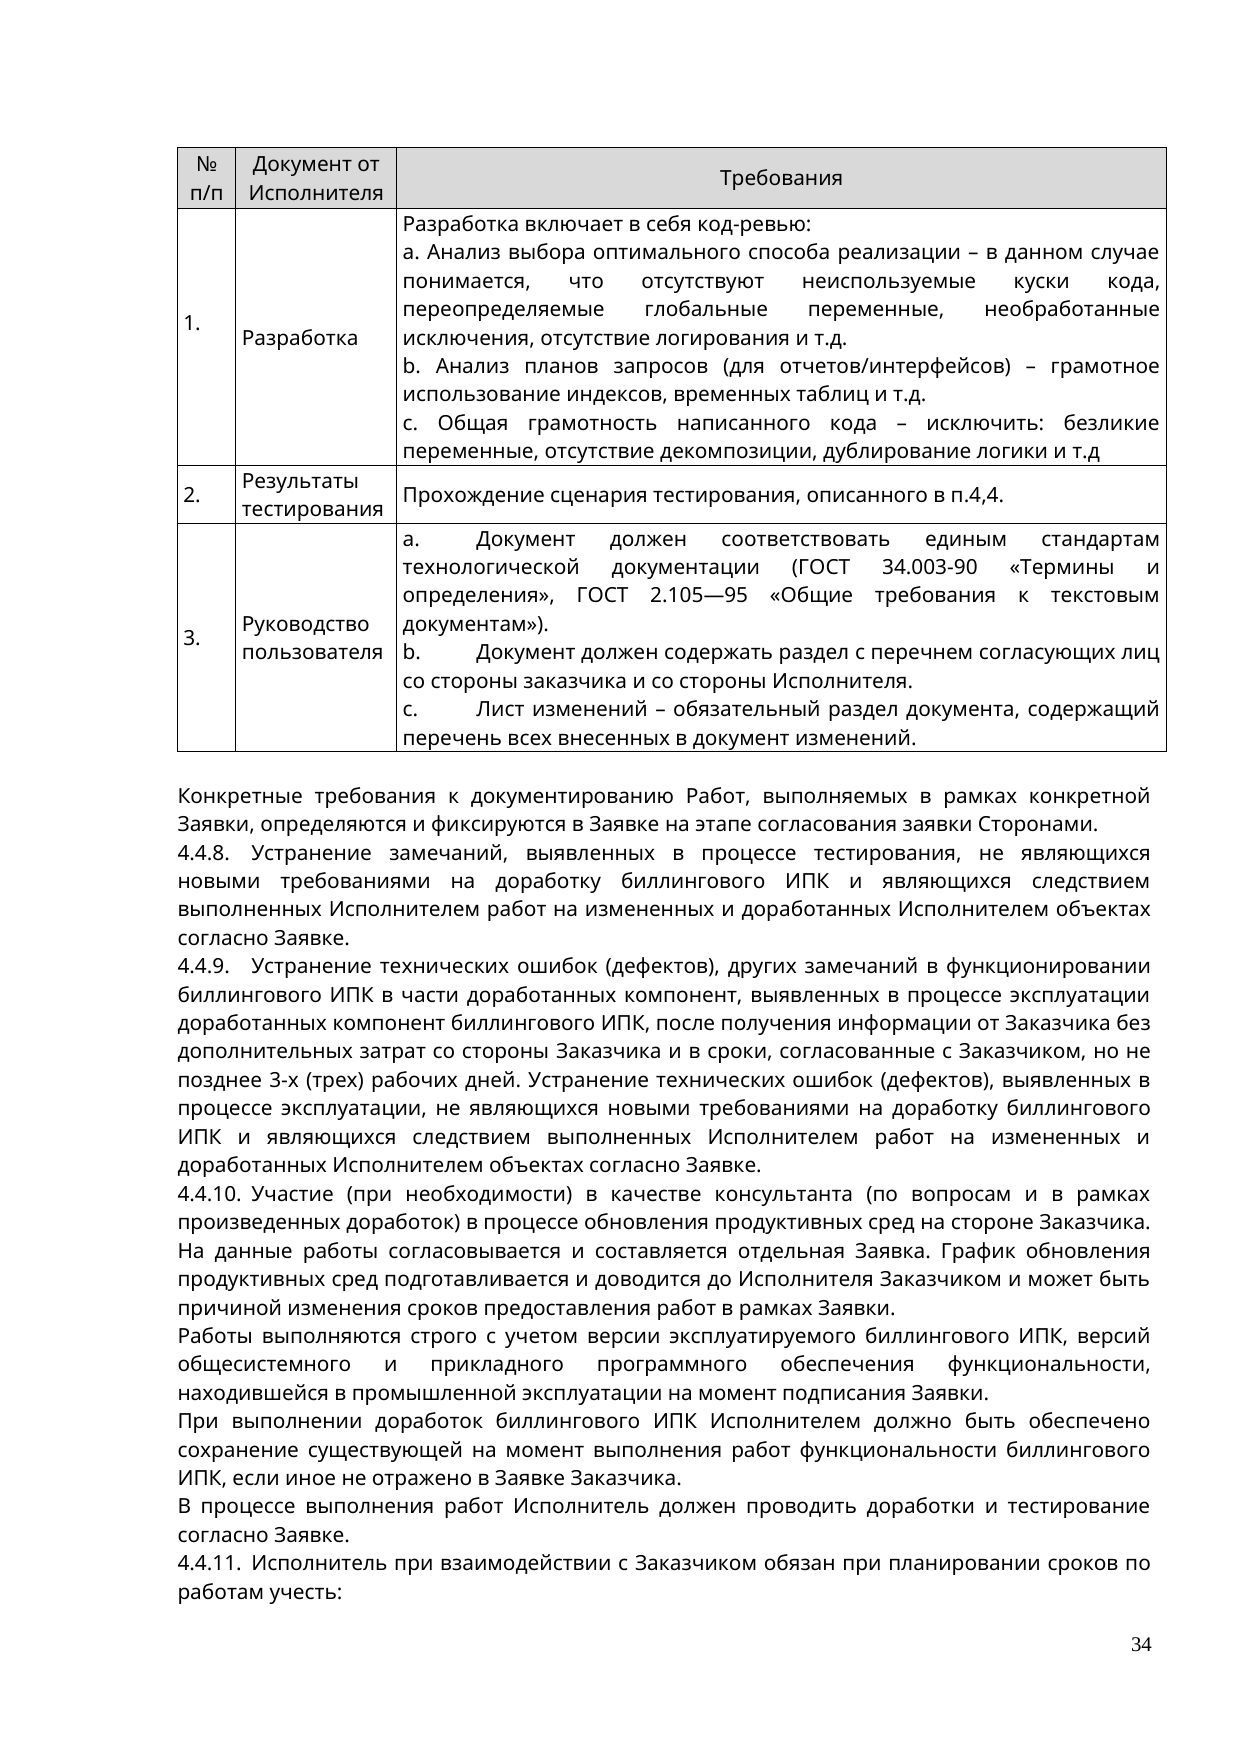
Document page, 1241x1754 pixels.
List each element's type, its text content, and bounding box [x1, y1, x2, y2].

table_cell Разработка включает в себя код-ревью: a. Анализ выбора оптимального способа реализации – в данном случае понимается, что отсутствуют неиспользуемые куски кода, переопределяемые глобальные переменные, необработанные исключения, отсутствие логирования и т.д. b. Анализ планов запросов (для отчетов/интерфейсов) – грамотное использование индексов, временных таблиц и т.д. c. Общая грамотность написанного кода – исключить: безликие переменные, отсутствие декомпозиции, дублирование логики и т.д [397, 209, 1166, 465]
table_cell [178, 209, 235, 465]
table_cell Разработка [236, 209, 396, 465]
list Устранение замечаний, выявленных в процессе тестирования, не являющихся новыми требованиями на доработку биллингового ИПК и являющихся следствием выполненных Исполнителем работ на измененных и доработанных Исполнителем объектах согласно Заявке. [177, 838, 1152, 951]
table_cell Руководство пользователя [236, 524, 396, 751]
table_header Документ от Исполнителя [236, 148, 396, 208]
table_cell [178, 466, 235, 523]
table_cell Прохождение сценария тестирования, описанного в п.4,4. [397, 466, 1166, 523]
text В процессе выполнения работ Исполнитель должен проводить доработки и тестирование согласно Заявке. [177, 1492, 1152, 1548]
table_header Требования [397, 148, 1166, 208]
table_cell Документ должен соответствовать единым стандартам технологической документации (ГОСТ 34.003-90 «Термины и определения», ГОСТ 2.105—95 «Общие требования к текстовым документам»). Документ должен содержать раздел с перечнем согласующих лиц со стороны заказчика и со стороны Исполнителя. Лист изменений – обязательный раздел документа, содержащий перечень всех внесенных в документ изменений. [397, 524, 1166, 751]
text При выполнении доработок биллингового ИПК Исполнителем должно быть обеспечено сохранение существующей на момент выполнения работ функциональности биллингового ИПК, если иное не отражено в Заявке Заказчика. [177, 1406, 1152, 1492]
list Участие (при необходимости) в качестве консультанта (по вопросам и в рамках произведенных доработок) в процессе обновления продуктивных сред на стороне Заказчика. На данные работы согласовывается и составляется отдельная Заявка. График обновления продуктивных сред подготавливается и доводится до Исполнителя Заказчиком и может быть причиной изменения сроков предоставления работ в рамках Заявки. [177, 1179, 1152, 1321]
table_cell Результаты тестирования [236, 466, 396, 523]
text Работы выполняются строго с учетом версии эксплуатируемого биллингового ИПК, версий общесистемного и прикладного программного обеспечения функциональности, находившейся в промышленной эксплуатации на момент подписания Заявки. [177, 1321, 1152, 1406]
table_cell [178, 524, 235, 751]
table_header № п/п [178, 148, 235, 208]
text Конкретные требования к документированию Работ, выполняемых в рамках конкретной Заявки, определяются и фиксируются в Заявке на этапе согласования заявки Сторонами. [177, 781, 1152, 838]
list Устранение технических ошибок (дефектов), других замечаний в функционировании биллингового ИПК в части доработанных компонент, выявленных в процессе эксплуатации доработанных компонент биллингового ИПК, после получения информации от Заказчика без дополнительных затрат со стороны Заказчика и в сроки, согласованные с Заказчиком, но не позднее 3-х (трех) рабочих дней. Устранение технических ошибок (дефектов), выявленных в процессе эксплуатации, не являющихся новыми требованиями на доработку биллингового ИПК и являющихся следствием выполненных Исполнителем работ на измененных и доработанных Исполнителем объектах согласно Заявке. [177, 951, 1152, 1179]
list Исполнитель при взаимодействии с Заказчиком обязан при планировании сроков по работам учесть: [177, 1548, 1152, 1605]
